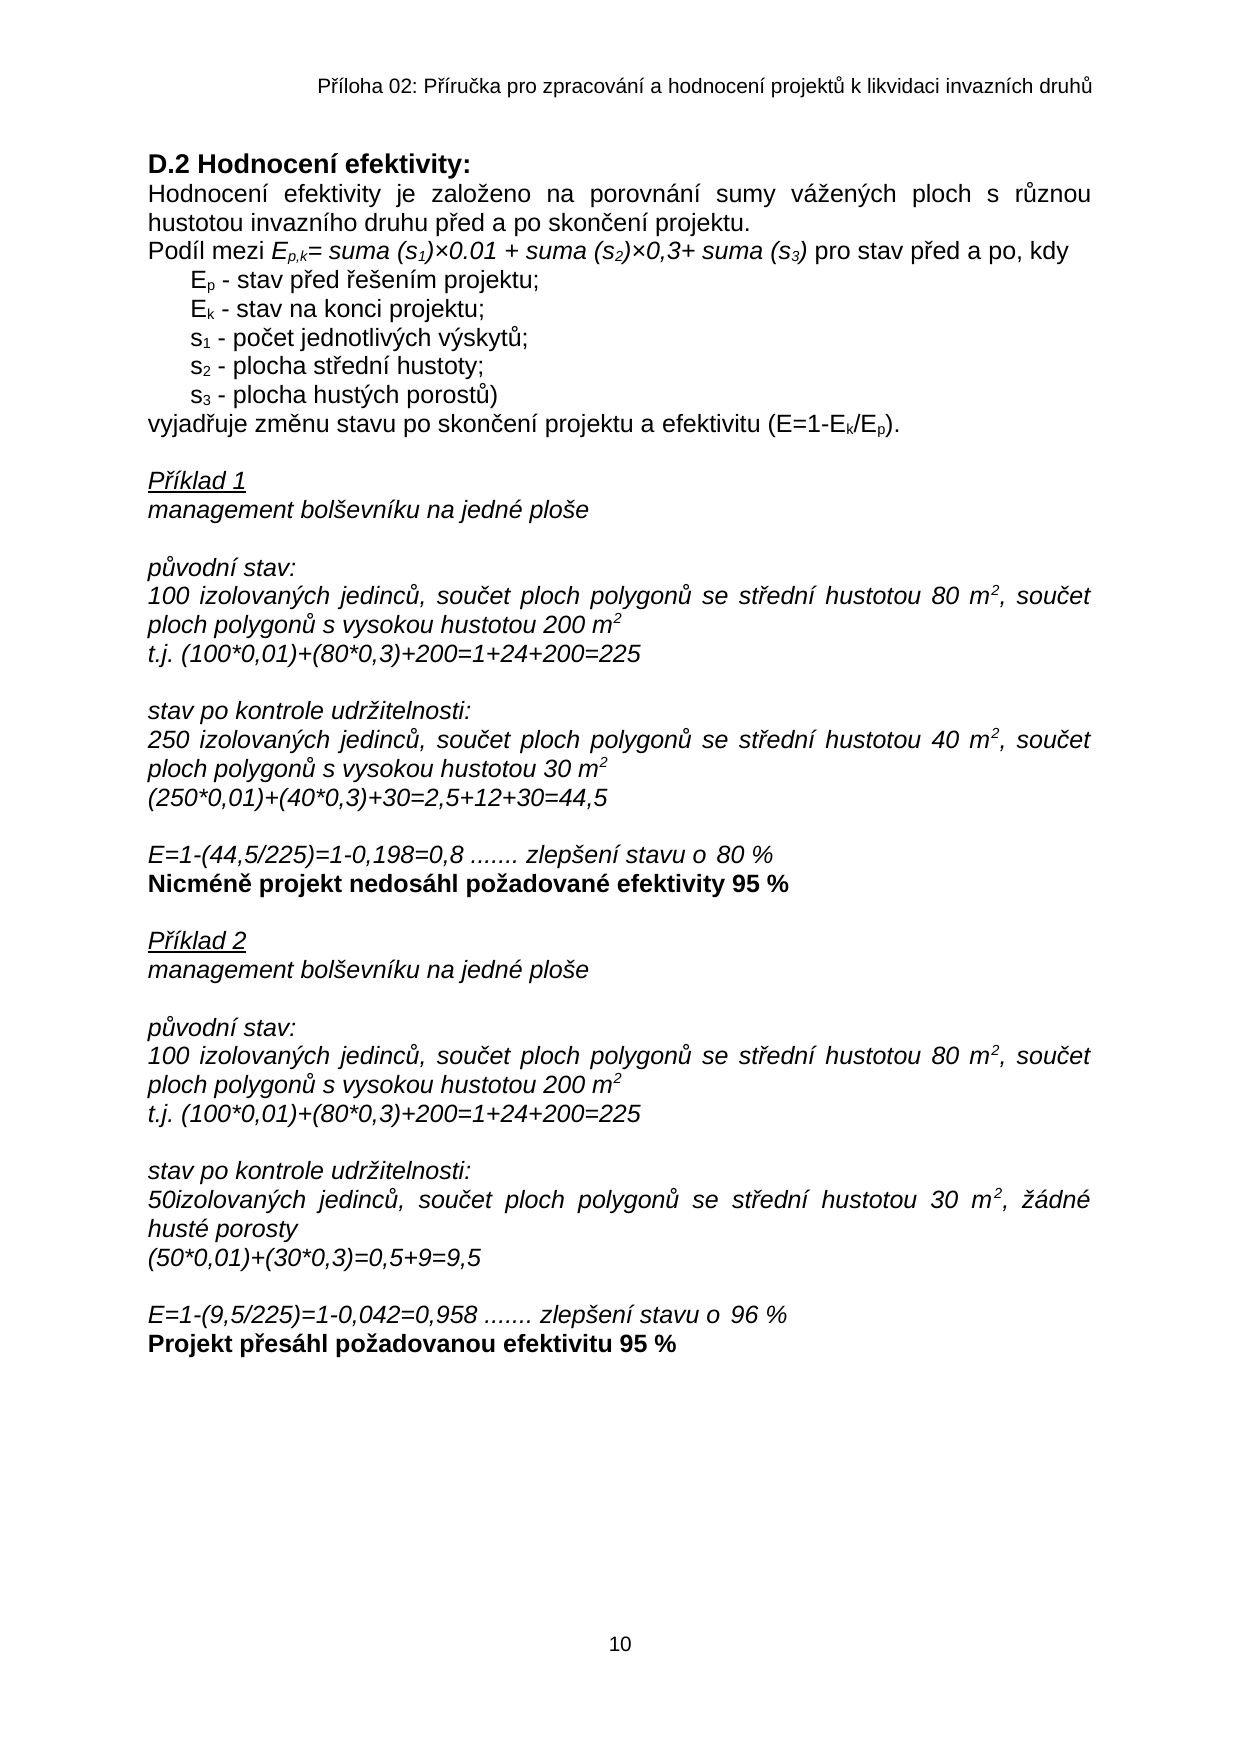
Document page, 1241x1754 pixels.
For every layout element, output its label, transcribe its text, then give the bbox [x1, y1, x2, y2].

text Příklad 1 [148, 466, 1093, 495]
text management bolševníku na jedné ploše [148, 955, 1093, 984]
text 50izolovaných jedinců, součet ploch polygonů se střední hustotou 30 m2, žádné husté porosty [148, 1185, 1093, 1243]
text stav po kontrole udržitelnosti: [148, 1156, 1093, 1185]
text 250 izolovaných jedinců, součet ploch polygonů se střední hustotou 40 m2, součet ploch polygonů s vysokou hustotou 30 m2 [148, 725, 1093, 783]
text Ep - stav před řešením projektu; [148, 265, 1093, 294]
text Příklad 2 [148, 926, 1093, 955]
text s3 - plocha hustých porostů) [148, 380, 1093, 409]
text (50*0,01)+(30*0,3)=0,5+9=9,5 [148, 1243, 1093, 1271]
text 100 izolovaných jedinců, součet ploch polygonů se střední hustotou 80 m2, součet ploch polygonů s vysokou hustotou 200 m2 [148, 1041, 1093, 1099]
text 100 izolovaných jedinců, součet ploch polygonů se střední hustotou 80 m2, součet ploch polygonů s vysokou hustotou 200 m2 [148, 581, 1093, 639]
text stav po kontrole udržitelnosti: [148, 696, 1093, 725]
text (250*0,01)+(40*0,3)+30=2,5+12+30=44,5 [148, 783, 1093, 811]
text vyjadřuje změnu stavu po skončení projektu a efektivitu (E=1-Ek/Ep). [148, 409, 1093, 438]
text t.j. (100*0,01)+(80*0,3)+200=1+24+200=225 [148, 639, 1093, 668]
text původní stav: [148, 1013, 1093, 1041]
text D.2 Hodnocení efektivity: [148, 148, 1093, 179]
text s1 - počet jednotlivých výskytů; [148, 323, 1093, 351]
text Nicméně projekt nedosáhl požadované efektivity 95 % [148, 869, 1093, 898]
text E=1-(44,5/225)=1-0,198=0,8 ....... zlepšení stavu o 80 % [148, 840, 1093, 869]
text Podíl mezi Ep,k= suma (s1)×0.01 + suma (s2)×0,3+ suma (s3) pro stav před a po, kdy [148, 236, 1093, 265]
text Projekt přesáhl požadovanou efektivitu 95 % [148, 1329, 1093, 1358]
text Ek - stav na konci projektu; [148, 294, 1093, 323]
text původní stav: [148, 553, 1093, 581]
text t.j. (100*0,01)+(80*0,3)+200=1+24+200=225 [148, 1099, 1093, 1128]
text E=1-(9,5/225)=1-0,042=0,958 ....... zlepšení stavu o 96 % [148, 1300, 1093, 1329]
text s2 - plocha střední hustoty; [148, 351, 1093, 380]
text Hodnocení efektivity je založeno na porovnání sumy vážených ploch s různou hustotou invazního druhu před a po skončení projektu. [148, 179, 1093, 236]
text management bolševníku na jedné ploše [148, 495, 1093, 524]
